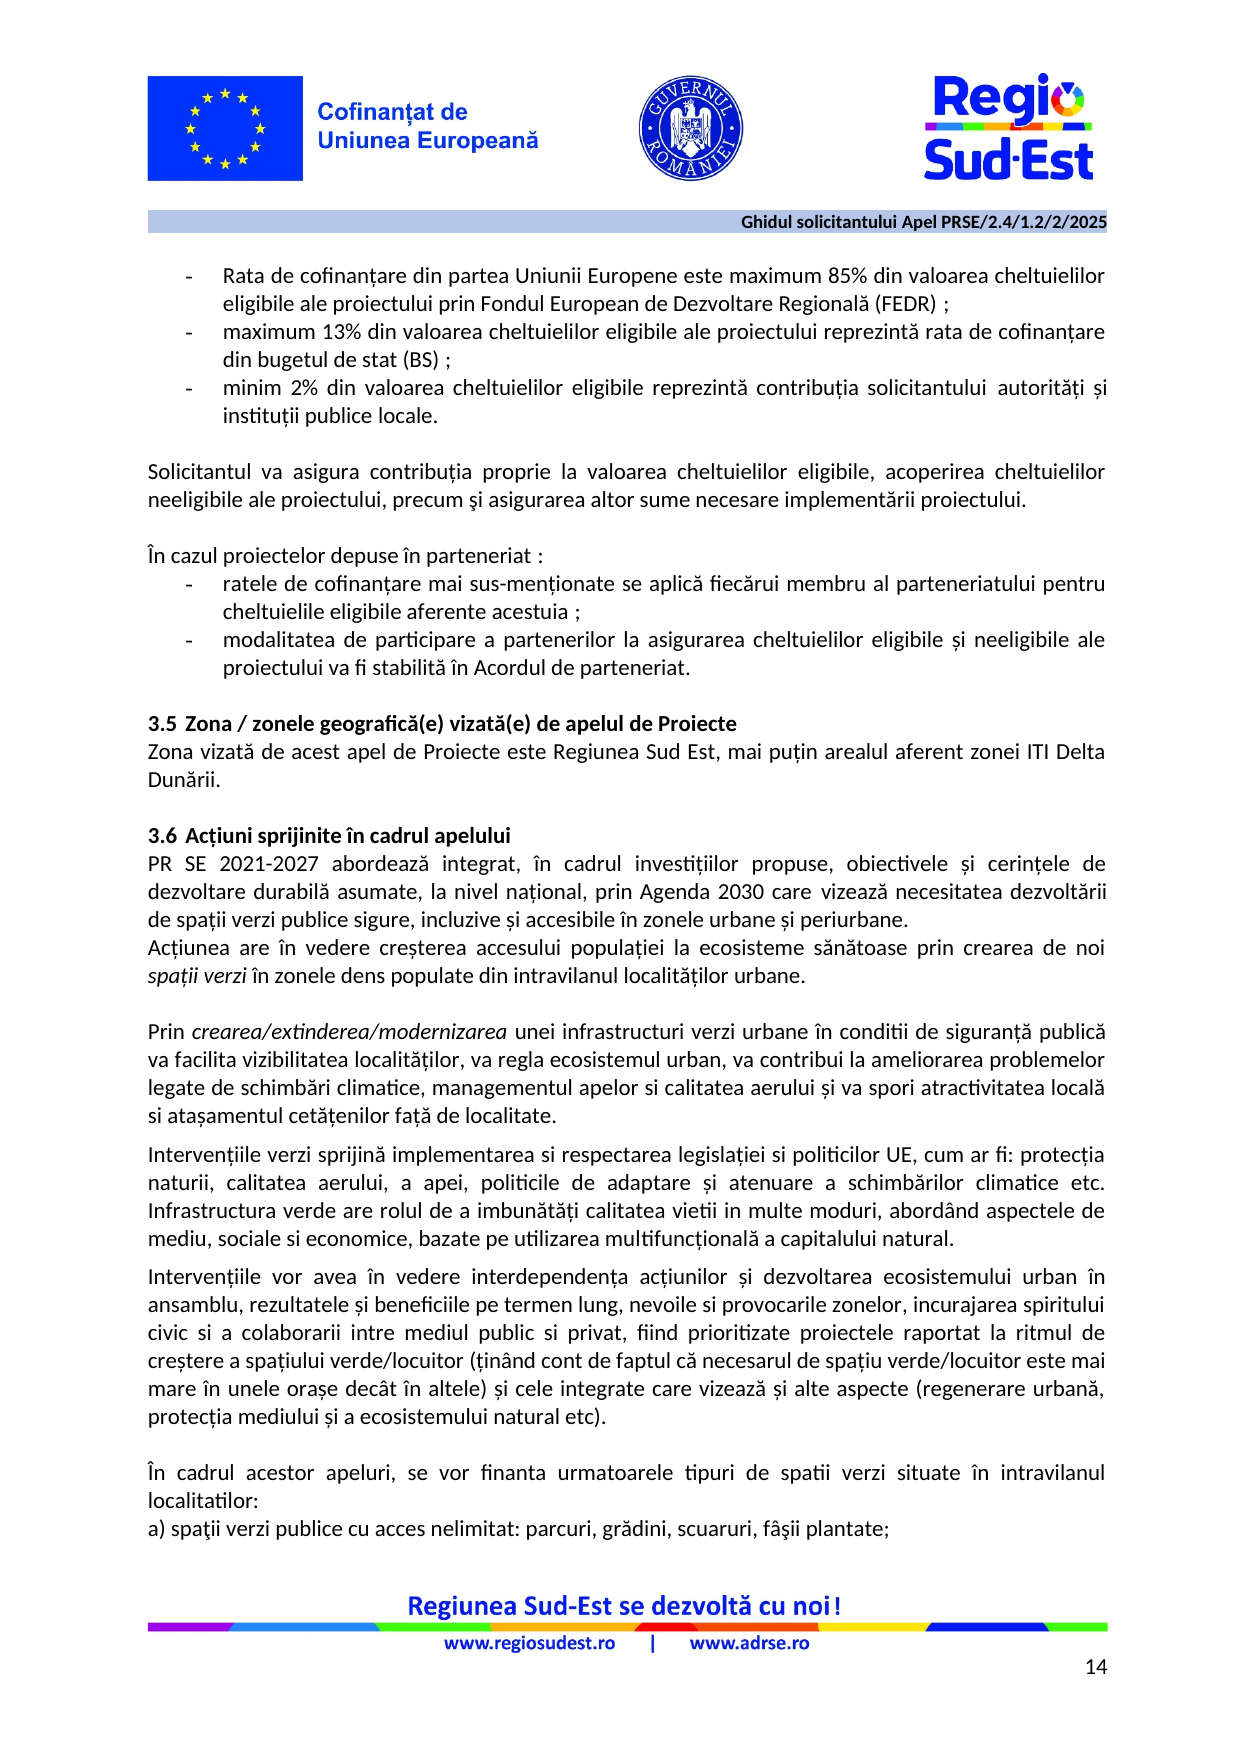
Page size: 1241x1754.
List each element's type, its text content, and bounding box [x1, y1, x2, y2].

list maximum 13% din valoarea cheltuielilor eligibile ale proiectului reprezintă rata de cofinanțare din bugetul de stat (BS) ; [185, 317, 1107, 373]
subtitle Acțiuni sprijinite în cadrul apelului [148, 821, 1107, 849]
text Prin crearea/extinderea/modernizarea unei infrastructuri verzi urbane în conditii de siguranță publică va facilita vizibilitatea localităților, va regla ecosistemul urban, va contribui la ameliorarea problemelor legate de schimbări climatice, managementul apelor si calitatea aerului și va spori atractivitatea locală si atașamentul cetățenilor față de localitate. [148, 1017, 1107, 1129]
text Solicitantul va asigura contribuția proprie la valoarea cheltuielilor eligibile, acoperirea cheltuielilor neeligibile ale proiectului, precum şi asigurarea altor sume necesare implementării proiectului. [148, 457, 1107, 513]
subtitle Zona / zonele geografică(e) vizată(e) de apelul de Proiecte [148, 709, 1107, 737]
text În cadrul acestor apeluri, se vor finanta urmatoarele tipuri de spatii verzi situate în intravilanul localitatilor: [148, 1458, 1107, 1514]
list modalitatea de participare a partenerilor la asigurarea cheltuielilor eligibile și neeligibile ale proiectului va fi stabilită în Acordul de parteneriat. [185, 625, 1107, 681]
list minim 2% din valoarea cheltuielilor eligibile reprezintă contribuția solicitantului autorități și instituții publice locale. [185, 373, 1107, 429]
picture [147, 1595, 1108, 1653]
text Zona vizată de acest apel de Proiecte este Regiunea Sud Est, mai puțin arealul aferent zonei ITI Delta Dunării. [148, 737, 1107, 793]
text PR SE 2021-2027 abordează integrat, în cadrul investițiilor propuse, obiectivele și cerințele de dezvoltare durabilă asumate, la nivel național, prin Agenda 2030 care vizează necesitatea dezvoltării de spații verzi publice sigure, incluzive și accesibile în zonele urbane și periurbane. [148, 849, 1107, 933]
text Intervențiile vor avea în vedere interdependența acțiunilor și dezvoltarea ecosistemului urban în ansamblu, rezultatele și beneficiile pe termen lung, nevoile si provocarile zonelor, incurajarea spiritului civic si a colaborarii intre mediul public si privat, fiind prioritizate proiectele raportat la ritmul de creștere a spațiului verde/locuitor (ținând cont de faptul că necesarul de spațiu verde/locuitor este mai mare în unele orașe decât în altele) și cele integrate care vizează și alte aspecte (regenerare urbană, protecția mediului și a ecosistemului natural etc). [148, 1262, 1107, 1431]
text În cazul proiectelor depuse în parteneriat : [148, 541, 1107, 569]
picture [147, 73, 1093, 182]
text Intervențiile verzi sprijină implementarea si respectarea legislației si politicilor UE, cum ar fi: protecția naturii, calitatea aerului, a apei, politicile de adaptare și atenuare a schimbărilor climatice etc. Infrastructura verde are rolul de a imbunătăți calitatea vietii in multe moduri, abordând aspectele de mediu, sociale si economice, bazate pe utilizarea multifuncțională a capitalului natural. [148, 1140, 1107, 1252]
text a) spaţii verzi publice cu acces nelimitat: parcuri, grădini, scuaruri, fâşii plantate; [148, 1514, 1107, 1543]
text Acțiunea are în vedere creșterea accesului populației la ecosisteme sănătoase prin crearea de noi spații verzi în zonele dens populate din intravilanul localităților urbane. [148, 933, 1107, 989]
list Rata de cofinanțare din partea Uniunii Europene este maximum 85% din valoarea cheltuielilor eligibile ale proiectului prin Fondul European de Dezvoltare Regională (FEDR) ; [185, 261, 1107, 317]
list ratele de cofinanțare mai sus-menționate se aplică fiecărui membru al parteneriatului pentru cheltuielile eligibile aferente acestuia ; [185, 569, 1107, 625]
